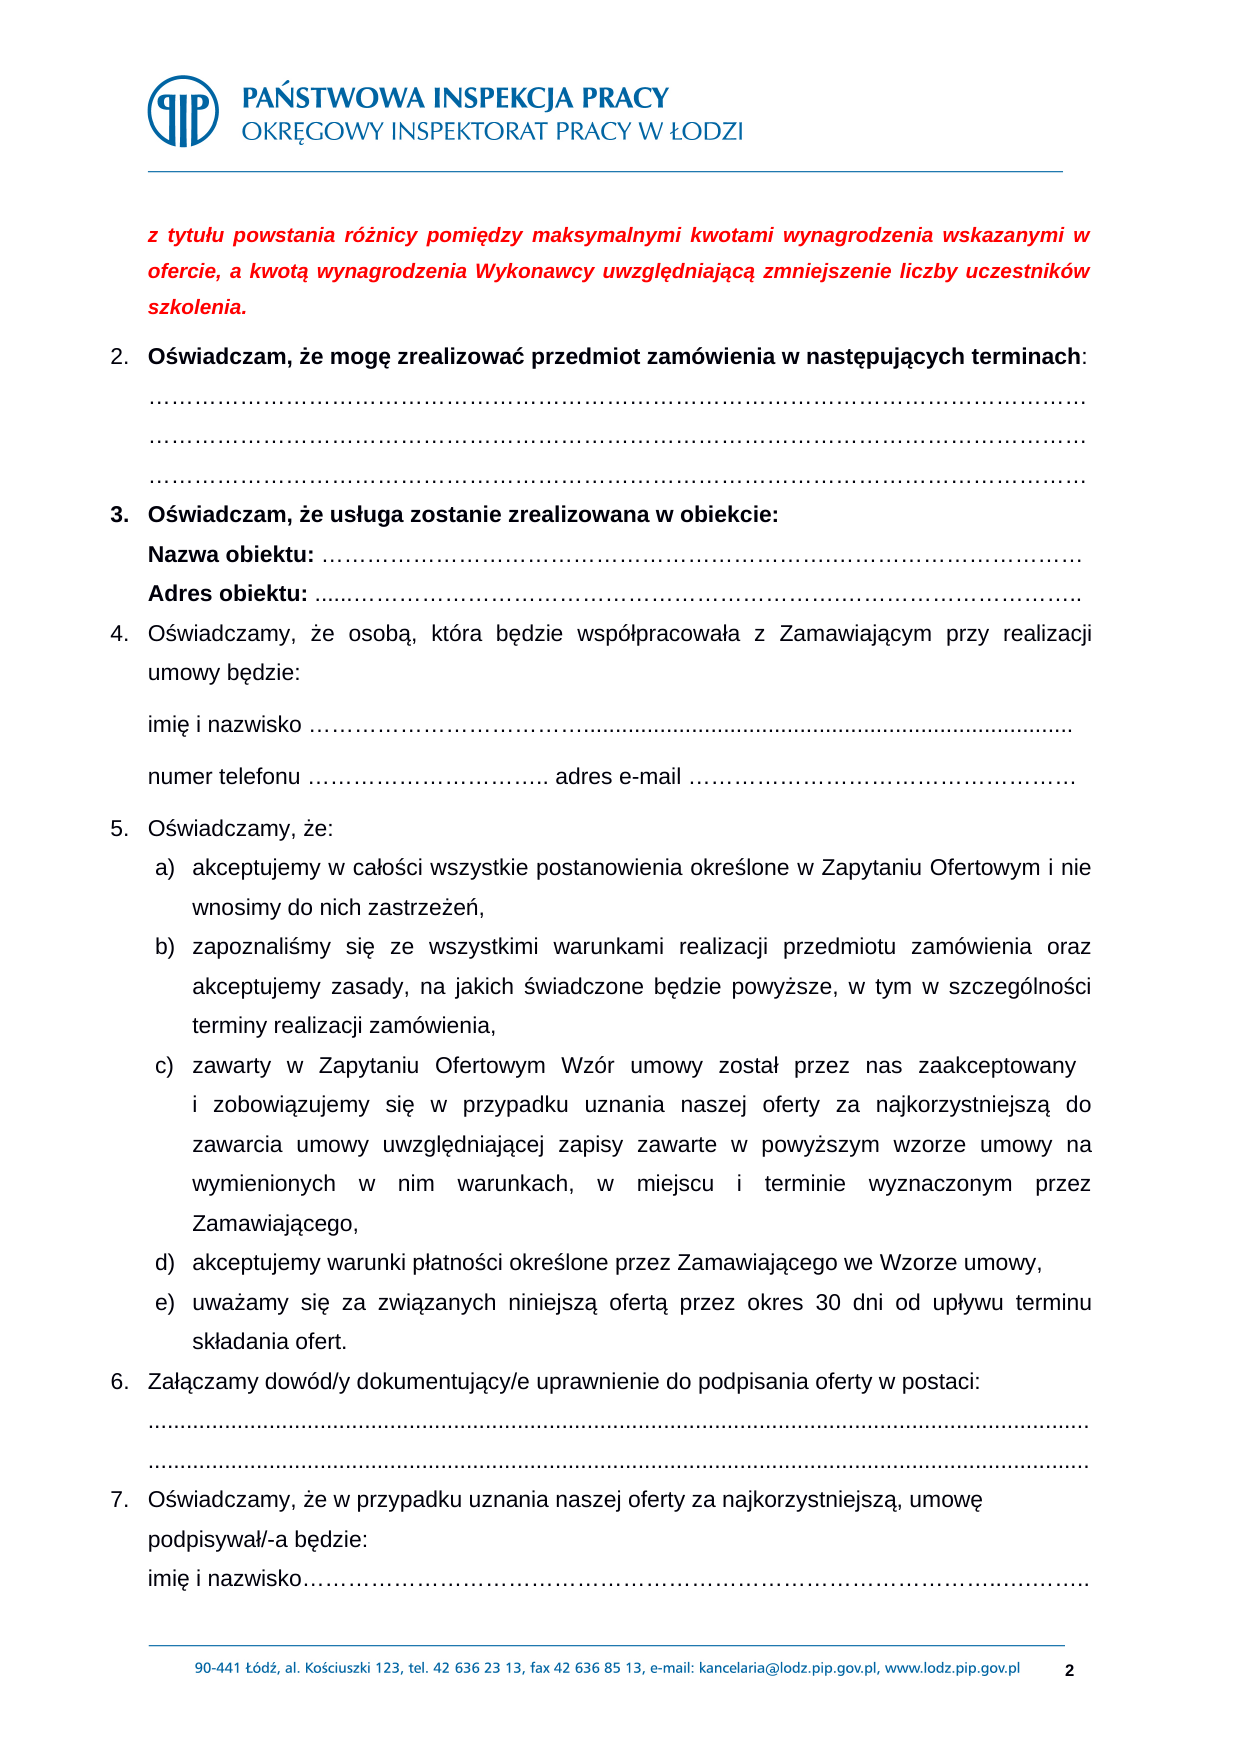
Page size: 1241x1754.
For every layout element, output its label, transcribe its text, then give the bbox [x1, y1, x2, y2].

list …………………………………………………………………………………………………………… [148, 462, 1093, 488]
list zapoznaliśmy się ze wszystkimi warunkami realizacji przedmiotu zamówienia oraz akceptujemy zasady, na jakich świadczone będzie powyższe, w tym w szczególności terminy realizacji zamówienia, [155, 933, 1093, 1039]
picture [147, 73, 1064, 174]
list uważamy się za związanych niniejszą ofertą przez okres 30 dni od upływu terminu składania ofert. [155, 1289, 1093, 1354]
list Załączamy dowód/y dokumentujący/e uprawnienie do podpisania oferty w postaci: [110, 1368, 1093, 1394]
list imię i nazwisko………………………………………………………………………………..….…….. [148, 1565, 1093, 1591]
list Oświadczamy, że osobą, która będzie współpracowała z Zamawiającym przy realizacji umowy będzie: [110, 619, 1093, 685]
list Adres obiektu: ......……………………………………………………….………………………….. [148, 580, 1093, 606]
text imię i nazwisko ………………………………............................................................................. [148, 711, 1093, 737]
list ........................................................................................................................................................................................................................................................................................................ [148, 1407, 1093, 1473]
list akceptujemy warunki płatności określone przez Zamawiającego we Wzorze umowy, [155, 1249, 1093, 1276]
text numer telefonu ………………………….. adres e-mail …………………………………………… [148, 763, 1093, 789]
list akceptujemy w całości wszystkie postanowienia określone w Zapytaniu Ofertowym i nie wnosimy do nich zastrzeżeń, [155, 854, 1093, 920]
list Oświadczamy, że w przypadku uznania naszej oferty za najkorzystniejszą, umowę podpisywał/-a będzie: [110, 1486, 1093, 1552]
list ………………………………………………………………………………………………………………………………………………………………………………………………………………………… [148, 383, 1093, 448]
picture [147, 1643, 1065, 1677]
list Oświadczamy, że: [110, 815, 1093, 841]
list Oświadczam, że mogę zrealizować przedmiot zamówienia w następujących terminach: [110, 343, 1093, 369]
list Nazwa obiektu: ………………………………………………………….…………………………… [148, 541, 1093, 567]
list zawarty w Zapytaniu Ofertowym Wzór umowy został przez nas zaakceptowany i zobowiązujemy się w przypadku uznania naszej oferty za najkorzystniejszą do zawarcia umowy uwzględniającej zapisy zawarte w powyższym wzorze umowy na wymienionych w nim warunkach, w miejscu i terminie wyznaczonym przez Zamawiającego, [155, 1052, 1093, 1236]
list Oświadczam, że usługa zostanie zrealizowana w obiekcie: [110, 501, 1093, 527]
